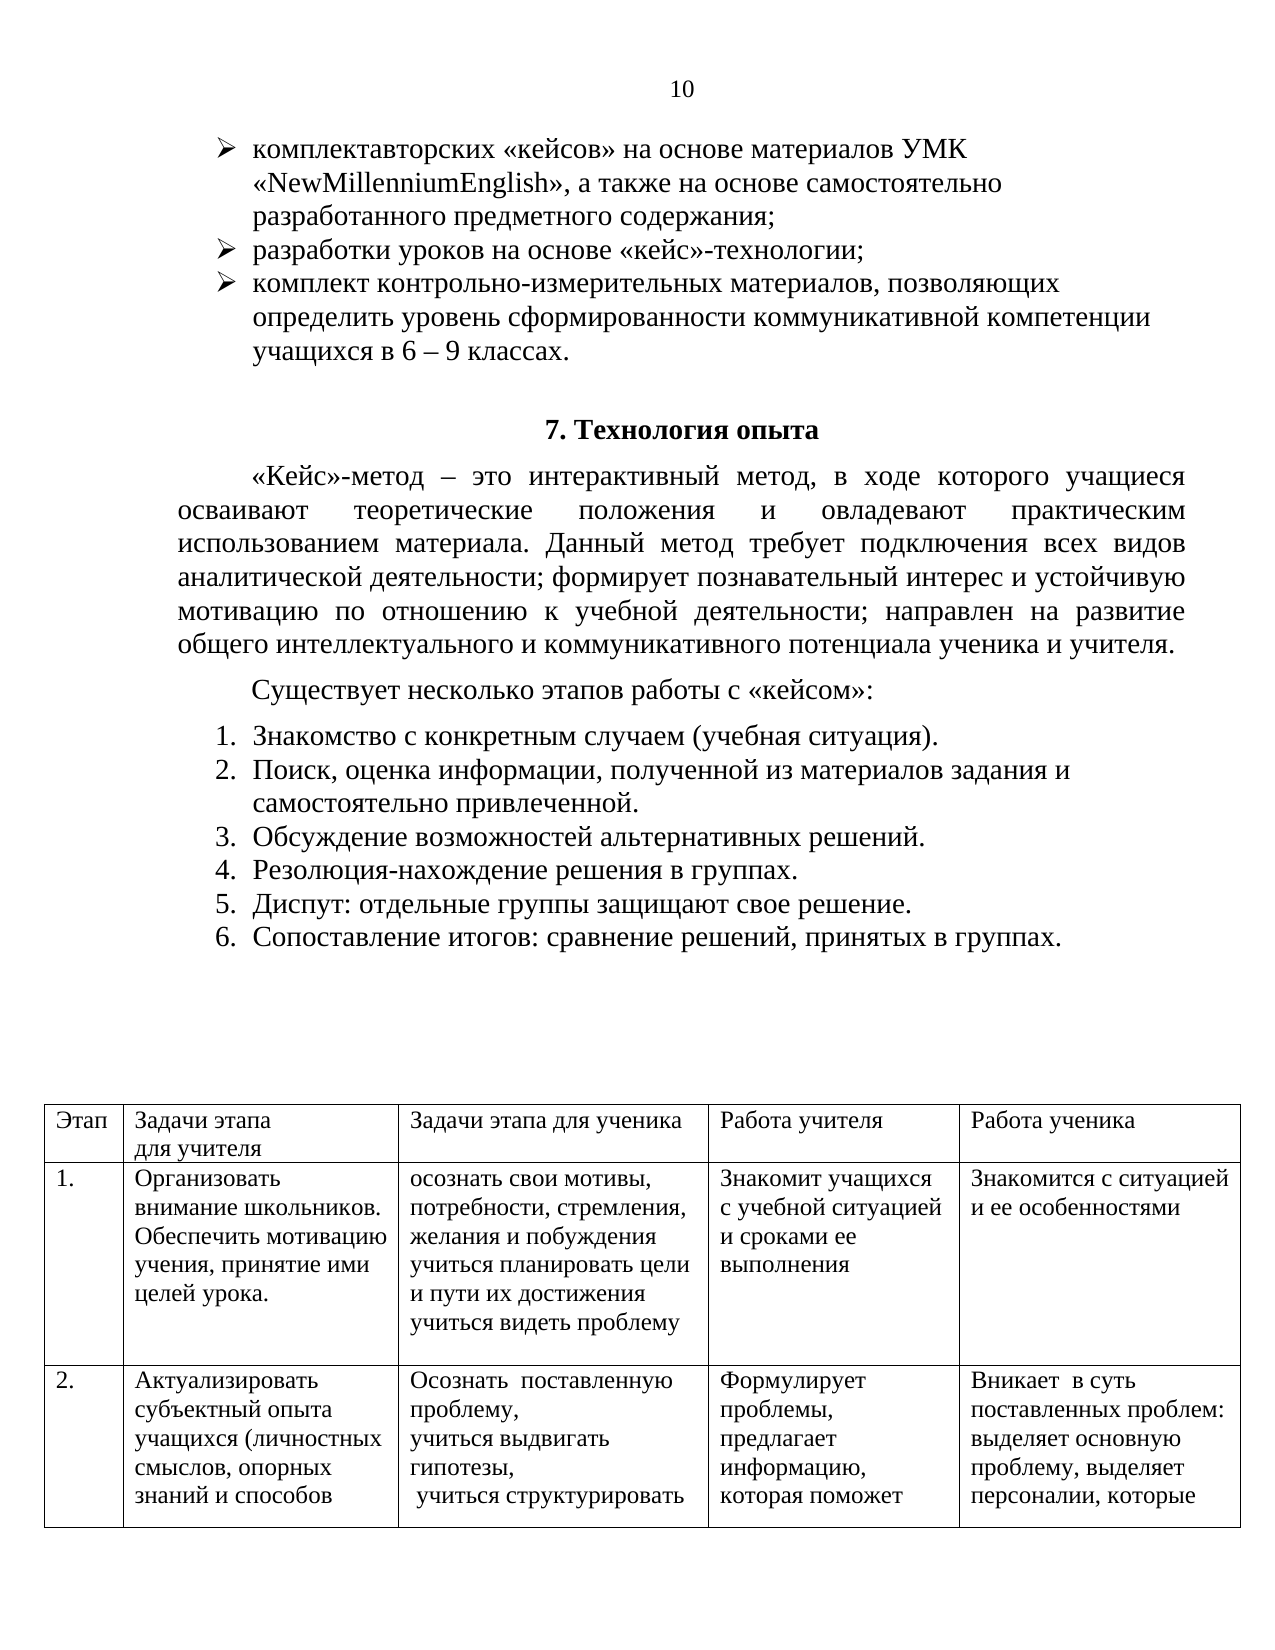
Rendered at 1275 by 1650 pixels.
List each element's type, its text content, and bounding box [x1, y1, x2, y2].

table_cell Знакомится с ситуацией и ее особенностями [960, 1163, 1240, 1364]
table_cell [960, 1366, 1240, 1527]
table_cell Организовать внимание школьников. Обеспечить мотивацию учения, принятие ими целей урока. [124, 1163, 398, 1364]
list комплект контрольно-измерительных материалов, позволяющих определить уровень сформированности коммуникативной компетенции учащихся в 6 – 9 классах. [215, 266, 1186, 366]
table_header Задачи этапа для учителя [124, 1105, 398, 1162]
list разработки уроков на основе «кейс»-технологии; [215, 232, 1186, 266]
text 7. Технология опыта [177, 412, 1186, 446]
list комплектавторских «кейсов» на основе материалов УМК «NewMillenniumEnglish», а также на основе самостоятельно разработанного предметного содержания; [215, 131, 1186, 232]
list Поиск, оценка информации, полученной из материалов задания и самостоятельно привлеченной. [215, 752, 1186, 819]
list Знакомство с конкретным случаем (учебная ситуация). [215, 718, 1186, 752]
text «Кейс»-метод – это интерактивный метод, в ходе которого учащиеся осваивают теоретические положения и овладевают практическим использованием материала. Данный метод требует подключения всех видов аналитической деятельности; формирует познавательный интерес и устойчивую мотивацию по отношению к учебной деятельности; направлен на развитие общего интеллектуального и коммуникативного потенциала ученика и учителя. [177, 458, 1186, 660]
table_cell осознать свои мотивы, потребности, стремления, желания и побуждения учиться планировать цели и пути их достижения учиться видеть проблему [399, 1163, 708, 1364]
table_header Работа учителя [709, 1105, 959, 1162]
table_header Этап [45, 1105, 123, 1162]
text Существует несколько этапов работы с «кейсом»: [177, 672, 1186, 706]
table_cell 2. [45, 1366, 123, 1527]
list Резолюция-нахождение решения в группах. [215, 852, 1186, 886]
table_header Работа ученика [960, 1105, 1240, 1162]
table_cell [399, 1366, 708, 1527]
list Диспут: отдельные группы защищают свое решение. [215, 886, 1186, 919]
table_header Задачи этапа для ученика [399, 1105, 708, 1162]
table_cell Знакомит учащихся с учебной ситуацией и сроками ее выполнения [709, 1163, 959, 1364]
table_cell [709, 1366, 959, 1527]
list Обсуждение возможностей альтернативных решений. [215, 819, 1186, 852]
list Сопоставление итогов: сравнение решений, принятых в группах. [215, 919, 1186, 953]
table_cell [124, 1366, 398, 1527]
table_cell 1. [45, 1163, 123, 1364]
